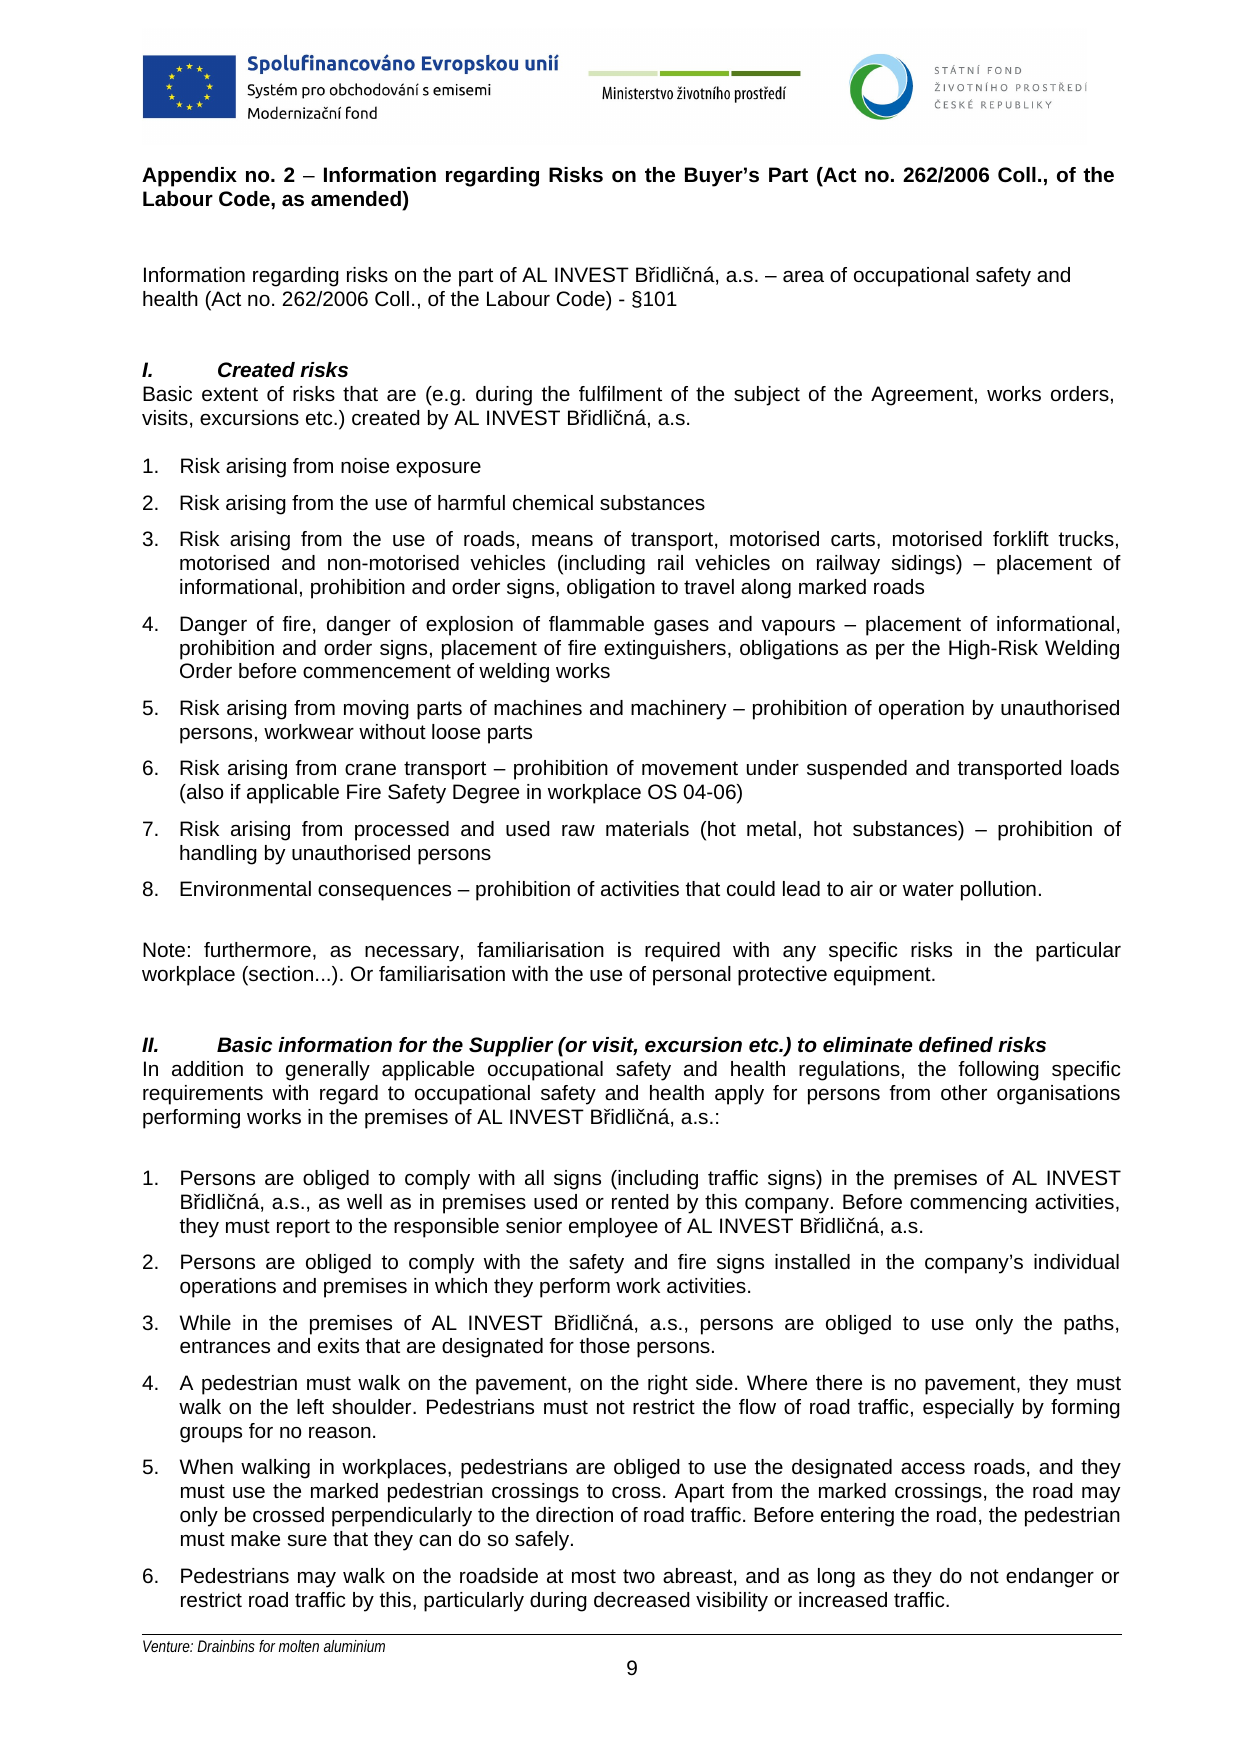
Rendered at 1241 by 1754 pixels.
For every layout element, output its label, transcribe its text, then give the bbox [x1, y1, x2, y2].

list Risk arising from processed and used raw materials (hot metal, hot substances) – prohibition of handling by unauthorised persons [142, 817, 1122, 864]
list Risk arising from the use of roads, means of transport, motorised carts, motorised forklift trucks, motorised and non-motorised vehicles (including rail vehicles on railway sidings) – placement of informational, prohibition and order signs, obligation to travel along marked roads [142, 527, 1122, 599]
list Risk arising from noise exposure [142, 454, 1122, 478]
list In addition to generally applicable occupational safety and health regulations, the following specific requirements with regard to occupational safety and health apply for persons from other organisations performing works in the premises of AL INVEST Břidličná, a.s.: [142, 1057, 1122, 1129]
list A pedestrian must walk on the pavement, on the right side. Where there is no pavement, they must walk on the left shoulder. Pedestrians must not restrict the flow of road traffic, especially by forming groups for no reason. [142, 1371, 1122, 1443]
list Danger of fire, danger of explosion of flammable gases and vapours – placement of informational, prohibition and order signs, placement of fire extinguishers, obligations as per the High-Risk Welding Order before commencement of welding works [142, 611, 1122, 683]
picture [141, 28, 1087, 145]
text Note: furthermore, as necessary, familiarisation is required with any specific risks in the particular workplace (section...). Or familiarisation with the use of personal protective equipment. [142, 937, 1122, 985]
list Environmental consequences – prohibition of activities that could lead to air or water pollution. [142, 877, 1122, 901]
list Risk arising from the use of harmful chemical substances [142, 491, 1122, 514]
list When walking in workplaces, pedestrians are obliged to use the designated access roads, and they must use the marked pedestrian crossings to cross. Apart from the marked crossings, the road may only be crossed perpendicularly to the direction of road traffic. Before entering the road, the pedestrian must make sure that they can do so safely. [142, 1455, 1122, 1551]
list While in the premises of AL INVEST Břidličná, a.s., persons are obliged to use only the paths, entrances and exits that are designated for those persons. [142, 1310, 1122, 1358]
text Appendix no. 2 – Information regarding Risks on the Buyer’s Part (Act no. 262/2006 Coll., of the Labour Code, as amended) [142, 162, 1116, 210]
subtitle Information regarding risks on the part of AL INVEST Břidličná, a.s. – area of occupational safety and health (Act no. 262/2006 Coll., of the Labour Code) - §101 [142, 262, 1122, 310]
list Risk arising from moving parts of machines and machinery – prohibition of operation by unauthorised persons, workwear without loose parts [142, 696, 1122, 744]
list Persons are obliged to comply with the safety and fire signs installed in the company’s individual operations and premises in which they perform work activities. [142, 1250, 1122, 1298]
subtitle Created risks [142, 358, 1122, 382]
text Basic extent of risks that are (e.g. during the fulfilment of the subject of the Agreement, works orders, visits, excursions etc.) created by AL INVEST Břidličná, a.s. [142, 382, 1117, 430]
subtitle Basic information for the Supplier (or visit, excursion etc.) to eliminate defined risks [142, 1033, 1122, 1057]
list Pedestrians may walk on the roadside at most two abreast, and as long as they do not endanger or restrict road traffic by this, particularly during decreased visibility or increased traffic. [142, 1563, 1122, 1611]
subtitle Persons are obliged to comply with all signs (including traffic signs) in the premises of AL INVEST Břidličná, a.s., as well as in premises used or rented by this company. Before commencing activities, they must report to the responsible senior employee of AL INVEST Břidličná, a.s. [142, 1166, 1122, 1237]
list Risk arising from crane transport – prohibition of movement under suspended and transported loads (also if applicable Fire Safety Degree in workplace OS 04-06) [142, 756, 1122, 804]
